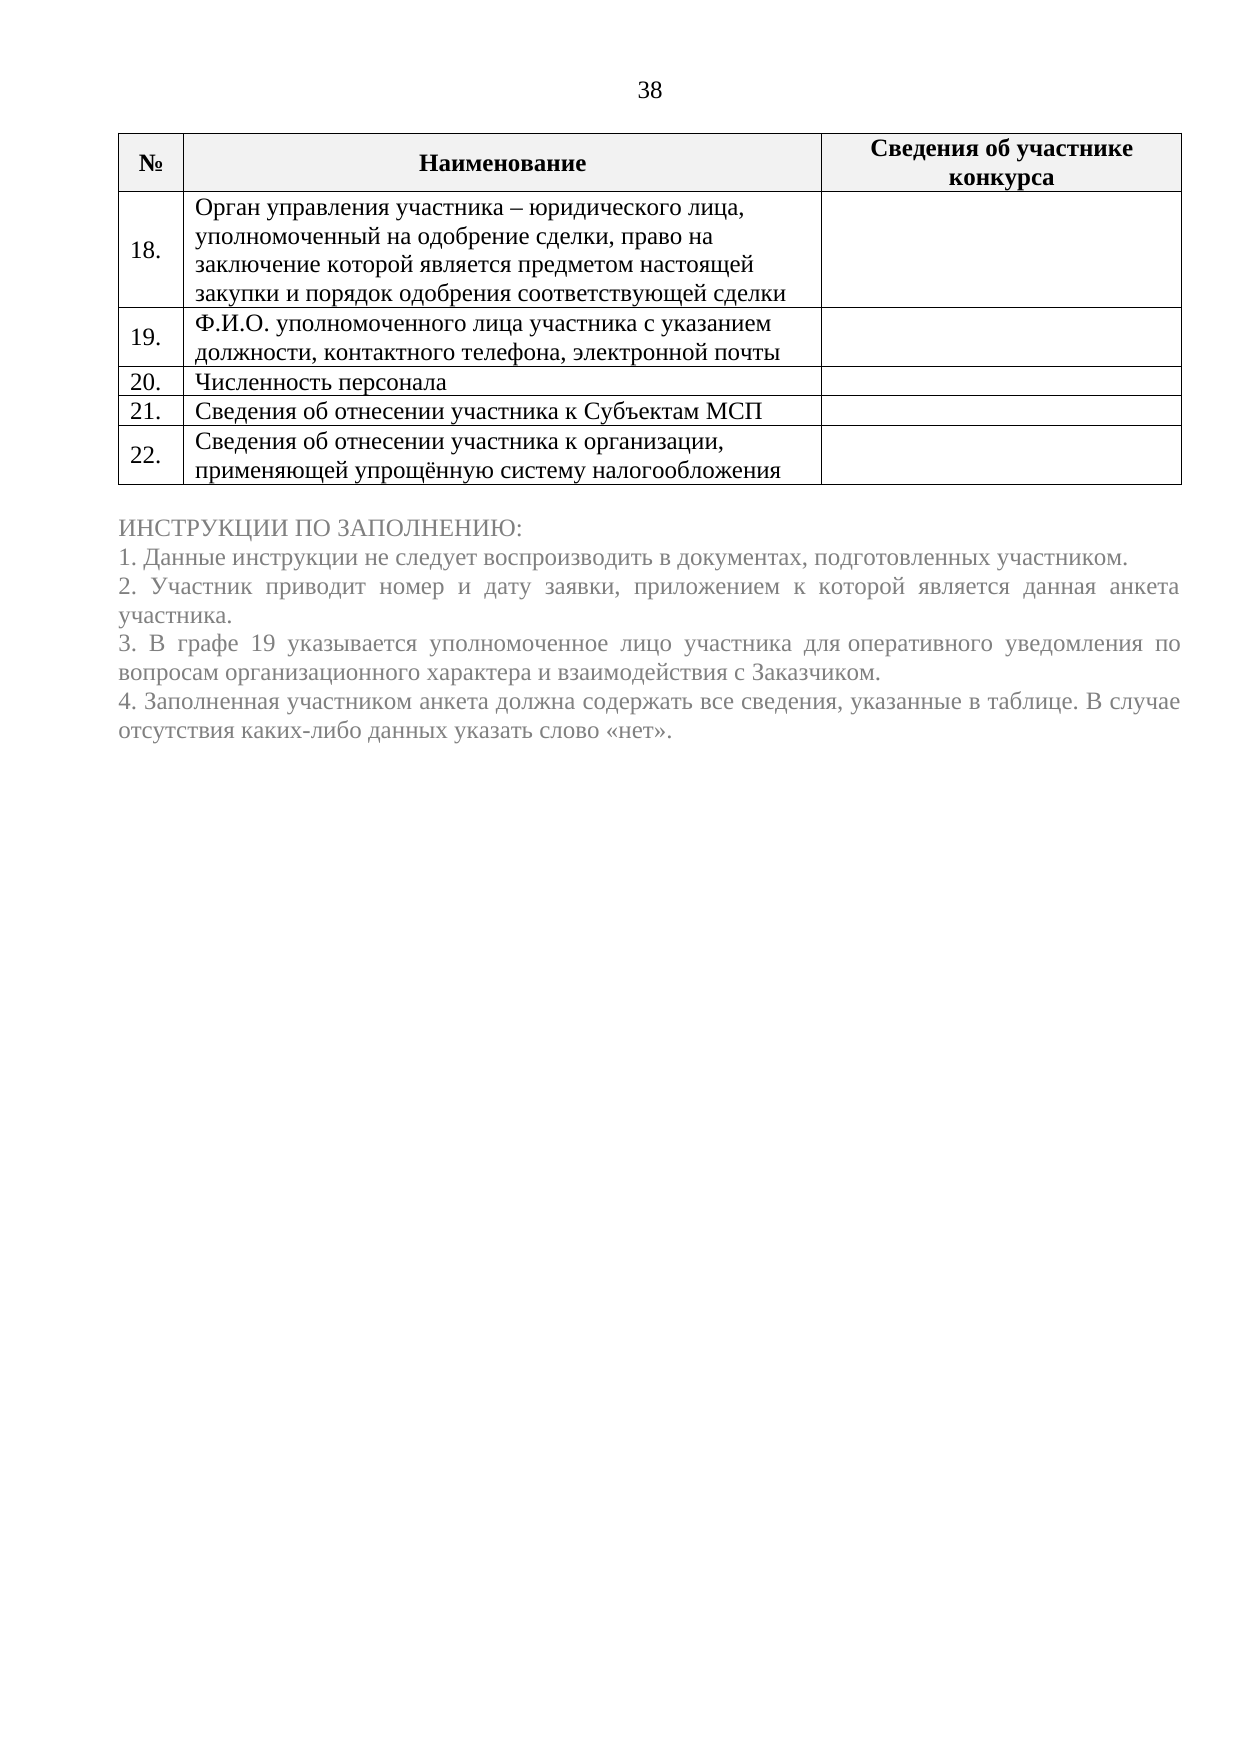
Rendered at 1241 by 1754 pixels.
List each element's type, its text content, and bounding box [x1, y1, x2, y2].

text ИНСТРУКЦИИ ПО ЗАПОЛНЕНИЮ: [118, 513, 1181, 542]
text 1. Данные инструкции не следует воспроизводить в документах, подготовленных участником. [118, 542, 1181, 571]
table_header № [119, 134, 183, 191]
table_cell 22. [119, 426, 183, 484]
table_cell [822, 308, 1181, 366]
text 2. Участник приводит номер и дату заявки, приложением к которой является данная анкета участника. [118, 571, 1181, 628]
table_cell 19. [119, 308, 183, 366]
text 3. В графе 19 указывается уполномоченное лицо участника для оперативного уведомления по вопросам организационного характера и взаимодействия с Заказчиком. [118, 628, 1181, 686]
table_header Сведения об участнике конкурса [822, 134, 1181, 191]
table_cell 21. [119, 396, 183, 425]
table_cell Ф.И.О. уполномоченного лица участника с указанием должности, контактного телефона, электронной почты [184, 308, 821, 366]
table_cell Сведения об отнесении участника к Субъектам МСП [184, 396, 821, 425]
text 4. Заполненная участником анкета должна содержать все сведения, указанные в таблице. В случае отсутствия каких-либо данных указать слово «нет». [118, 686, 1181, 743]
table_header Наименование [184, 134, 821, 191]
table_cell Сведения об отнесении участника к организации, применяющей упрощённую систему налогообложения [184, 426, 821, 484]
table_cell [822, 426, 1181, 484]
table_cell Численность персонала [184, 367, 821, 395]
table_cell [822, 367, 1181, 395]
table_cell Орган управления участника – юридического лица, уполномоченный на одобрение сделки, право на заключение которой является предметом настоящей закупки и порядок одобрения соответствующей сделки [184, 192, 821, 307]
table_cell [822, 192, 1181, 307]
table_cell 20. [119, 367, 183, 395]
table_cell [822, 396, 1181, 425]
table_cell 18. [119, 192, 183, 307]
